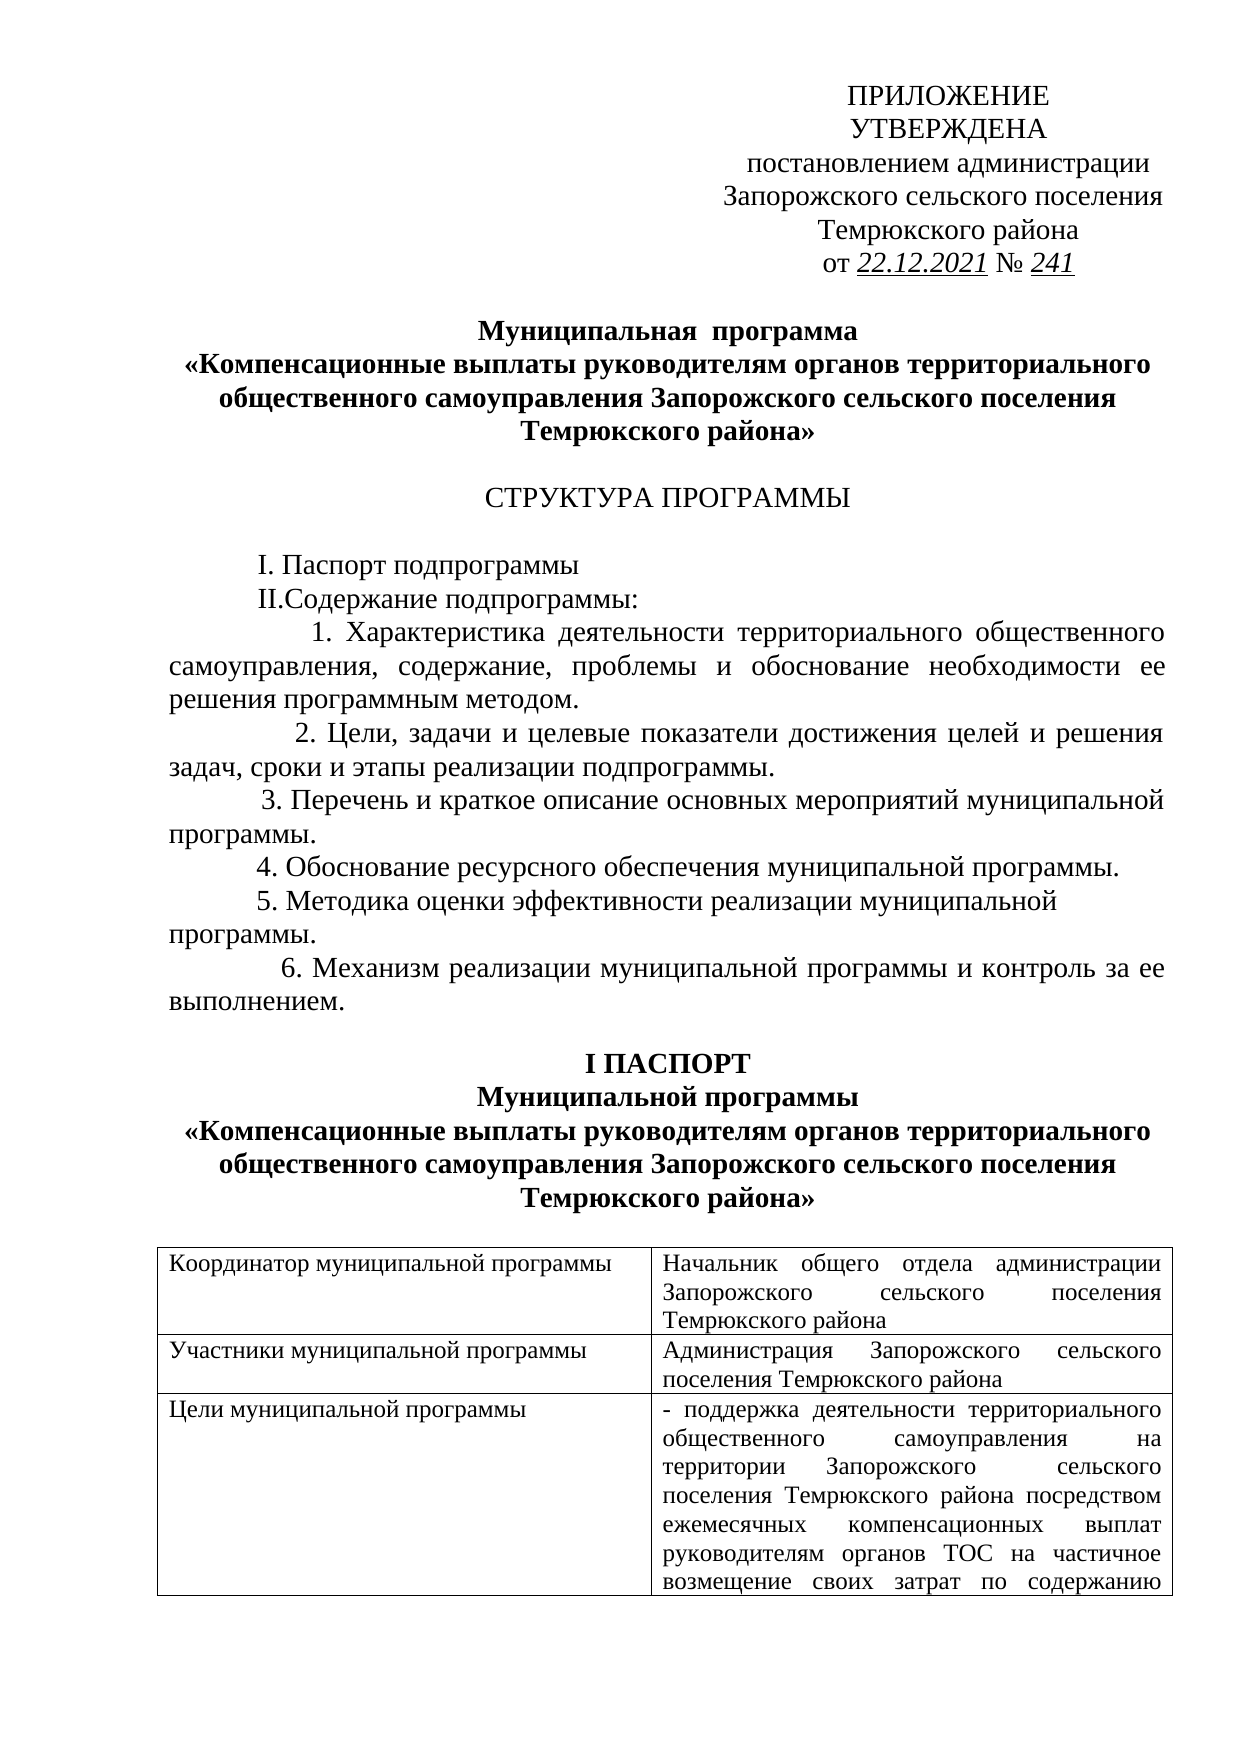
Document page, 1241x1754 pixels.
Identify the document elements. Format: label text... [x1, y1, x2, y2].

title постановлением администрации [730, 145, 1167, 178]
text 4. Обоснование ресурсного обеспечения муниципальной программы. [169, 849, 1167, 883]
table_header Начальник общего отдела администрации Запорожского сельского поселения Темрюкского района [652, 1248, 1172, 1334]
text «Компенсационные выплаты руководителям органов территориального [169, 346, 1167, 380]
text 1. Характеристика деятельности территориального общественного самоуправления, содержание, проблемы и обоснование необходимости ее решения программным методом. [169, 614, 1167, 715]
table_cell Участники муниципальной программы [158, 1335, 651, 1393]
text II.Содержание подпрограммы: [169, 581, 1167, 614]
table_cell Администрация Запорожского сельского поселения Темрюкского района [652, 1335, 1172, 1393]
text общественного самоуправления Запорожского сельского поселения Темрюкского района» [169, 380, 1167, 447]
text I ПАСПОРТ [169, 1046, 1167, 1079]
text I. Паспорт подпрограммы [169, 547, 1167, 581]
title УТВЕРЖДЕНА [730, 111, 1167, 145]
title от 22.12.2021 № 241 [730, 246, 1167, 279]
text 3. Перечень и краткое описание основных мероприятий муниципальной программы. [169, 782, 1167, 849]
text 6. Механизм реализации муниципальной программы и контроль за ее выполнением. [169, 950, 1167, 1017]
text Муниципальной программы [169, 1079, 1167, 1113]
text общественного самоуправления Запорожского сельского поселения Темрюкского района» [169, 1146, 1167, 1213]
title Темрюкского района [730, 212, 1167, 246]
title ПРИЛОЖЕНИЕ [730, 78, 1167, 111]
text Муниципальная программа [169, 313, 1167, 346]
title Запорожского сельского поселения [169, 178, 1167, 212]
text «Компенсационные выплаты руководителям органов территориального [169, 1113, 1167, 1146]
table_header Координатор муниципальной программы [158, 1248, 651, 1334]
text 5. Методика оценки эффективности реализации муниципальной программы. [169, 883, 1167, 950]
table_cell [652, 1394, 1172, 1595]
text СТРУКТУРА ПРОГРАММЫ [169, 480, 1167, 514]
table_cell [158, 1394, 651, 1595]
text 2. Цели, задачи и целевые показатели достижения целей и решения задач, сроки и этапы реализации подпрограммы. [169, 715, 1167, 782]
